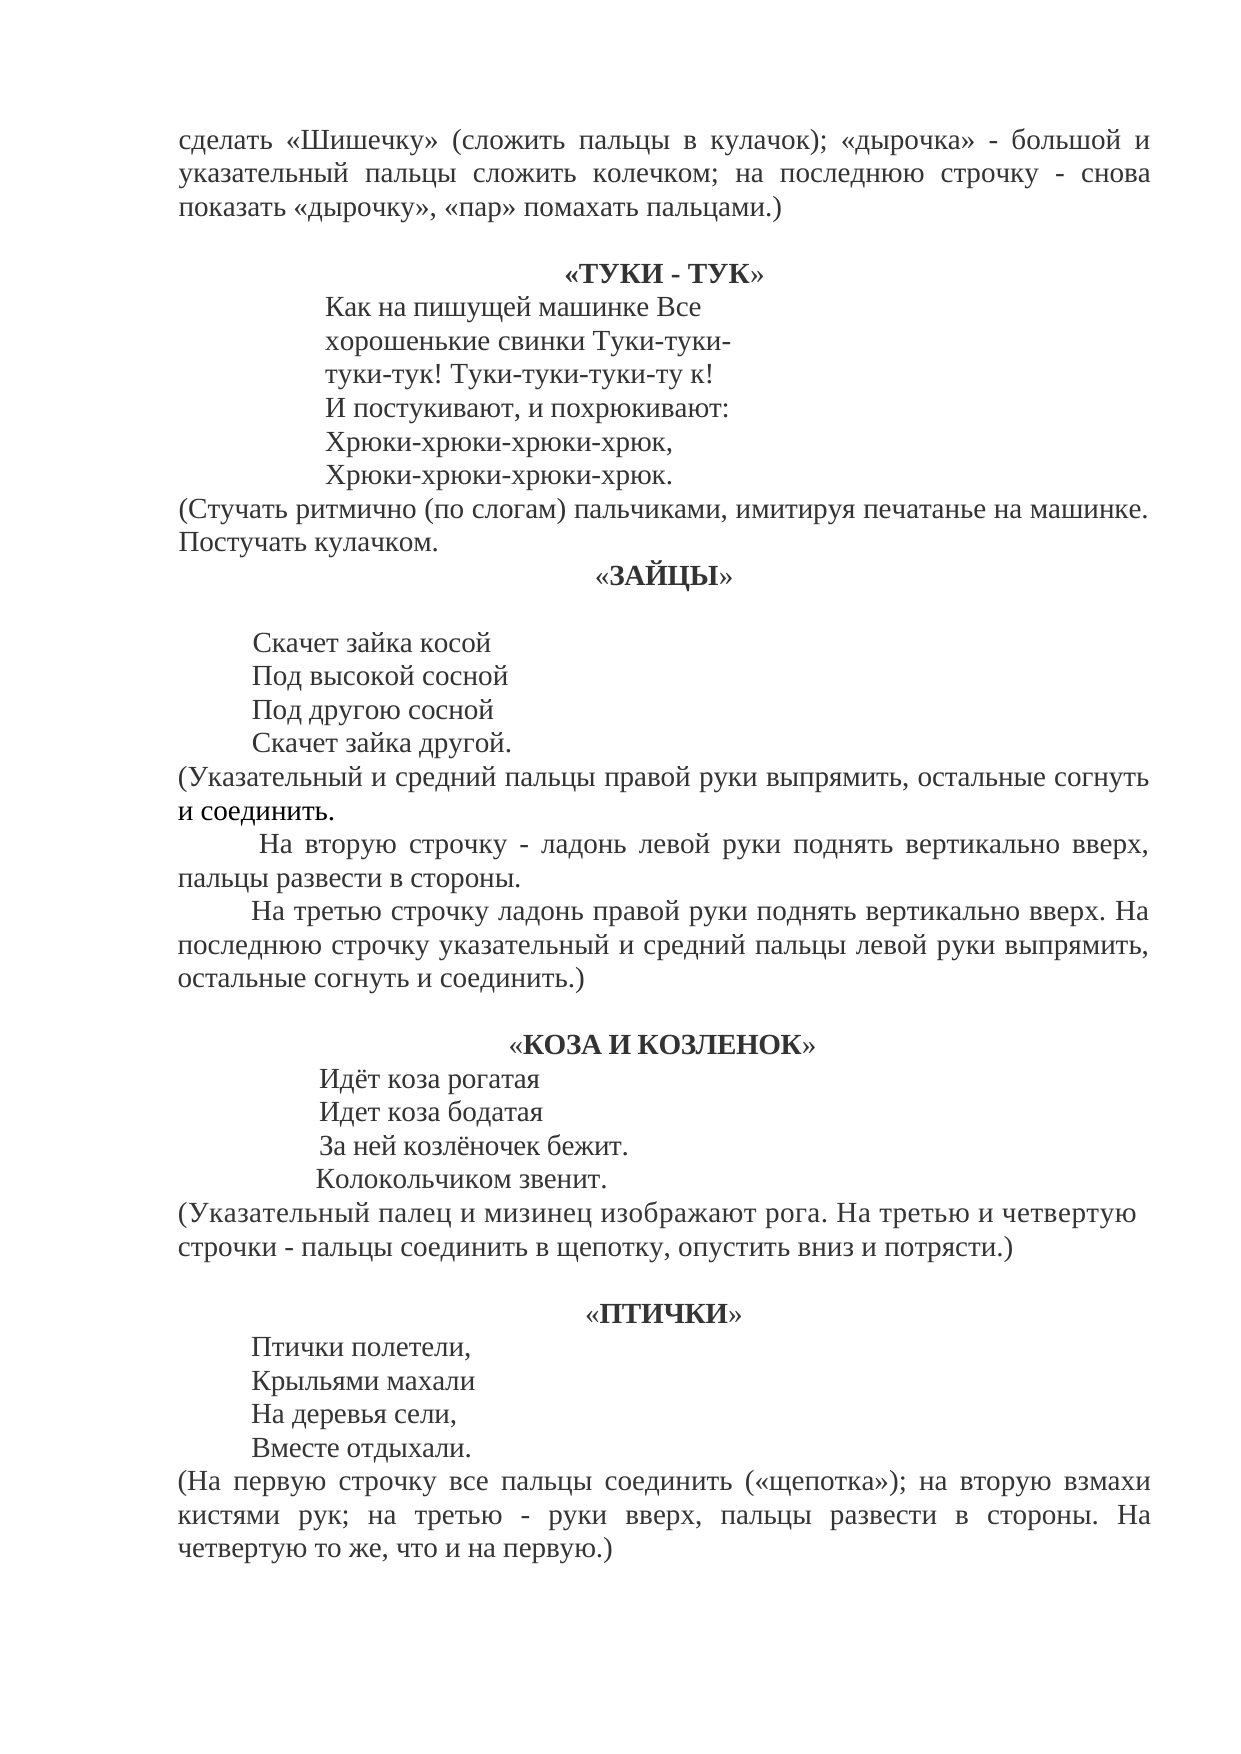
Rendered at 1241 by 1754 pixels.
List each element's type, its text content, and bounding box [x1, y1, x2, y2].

text На вторую строчку - ладонь левой руки поднять вертикально вверх, пальцы развести в стороны. [178, 826, 1150, 893]
text Как на пишущей машинке Все хорошенькие свинки Туки-туки-туки-тук! Туки-туки-туки-ту к! [325, 289, 786, 390]
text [178, 122, 1152, 222]
text Идет коза бодатая [319, 1094, 856, 1128]
text Под высокой сосной [252, 658, 1152, 692]
text На деревья сели, [251, 1396, 1152, 1430]
text «ПТИЧКИ» [177, 1296, 1150, 1329]
text На третью строчку ладонь правой руки поднять вертикально вверх. На последнюю строчку указательный и средний пальцы левой руки выпрямить, остальные согнуть и соединить.) [177, 893, 1150, 994]
text За ней козлёночек бежит. [319, 1128, 856, 1162]
text Скачет зайка косой [252, 625, 1152, 658]
text (Указательный палец и мизинец изображают рога. На третью и четвертую строчки - пальцы соединить в щепотку, опустить вниз и потрясти.) [178, 1195, 1152, 1262]
text Хрюки-хрюки-хрюки-хрюк, [325, 424, 786, 457]
text «КОЗА И КОЗЛЕНОК» [177, 1027, 1148, 1061]
text И постукивают, и похрюкивают: [325, 390, 786, 424]
text Под другою сосной [252, 692, 1152, 726]
text Скачет зайка другой. [252, 726, 1152, 759]
text Крыльями махали [251, 1363, 1152, 1396]
text Колокольчиком звенит. [251, 1162, 1152, 1195]
text Вместе отдыхали. [251, 1430, 1152, 1463]
text Птички полетели, [251, 1329, 1152, 1363]
text «ЗАЙЦЫ» [177, 558, 1151, 591]
text (На первую строчку все пальцы соединить («щепотка»); на вторую взмахи кистями рук; на третью - руки вверх, пальцы развести в стороны. На четвертую то же, что и на первую.) [177, 1463, 1152, 1564]
text (Указательный и средний пальцы правой руки выпрямить, остальные согнуть и соединить. [178, 759, 1150, 826]
text (Стучать ритмично (по слогам) пальчиками, имитируя печатанье на машинке. Постучать кулачком. [178, 491, 1149, 558]
text Идёт коза рогатая [319, 1061, 856, 1094]
text «ТУКИ - ТУК» [177, 256, 1151, 289]
text Хрюки-хрюки-хрюки-хрюк. [325, 457, 786, 491]
